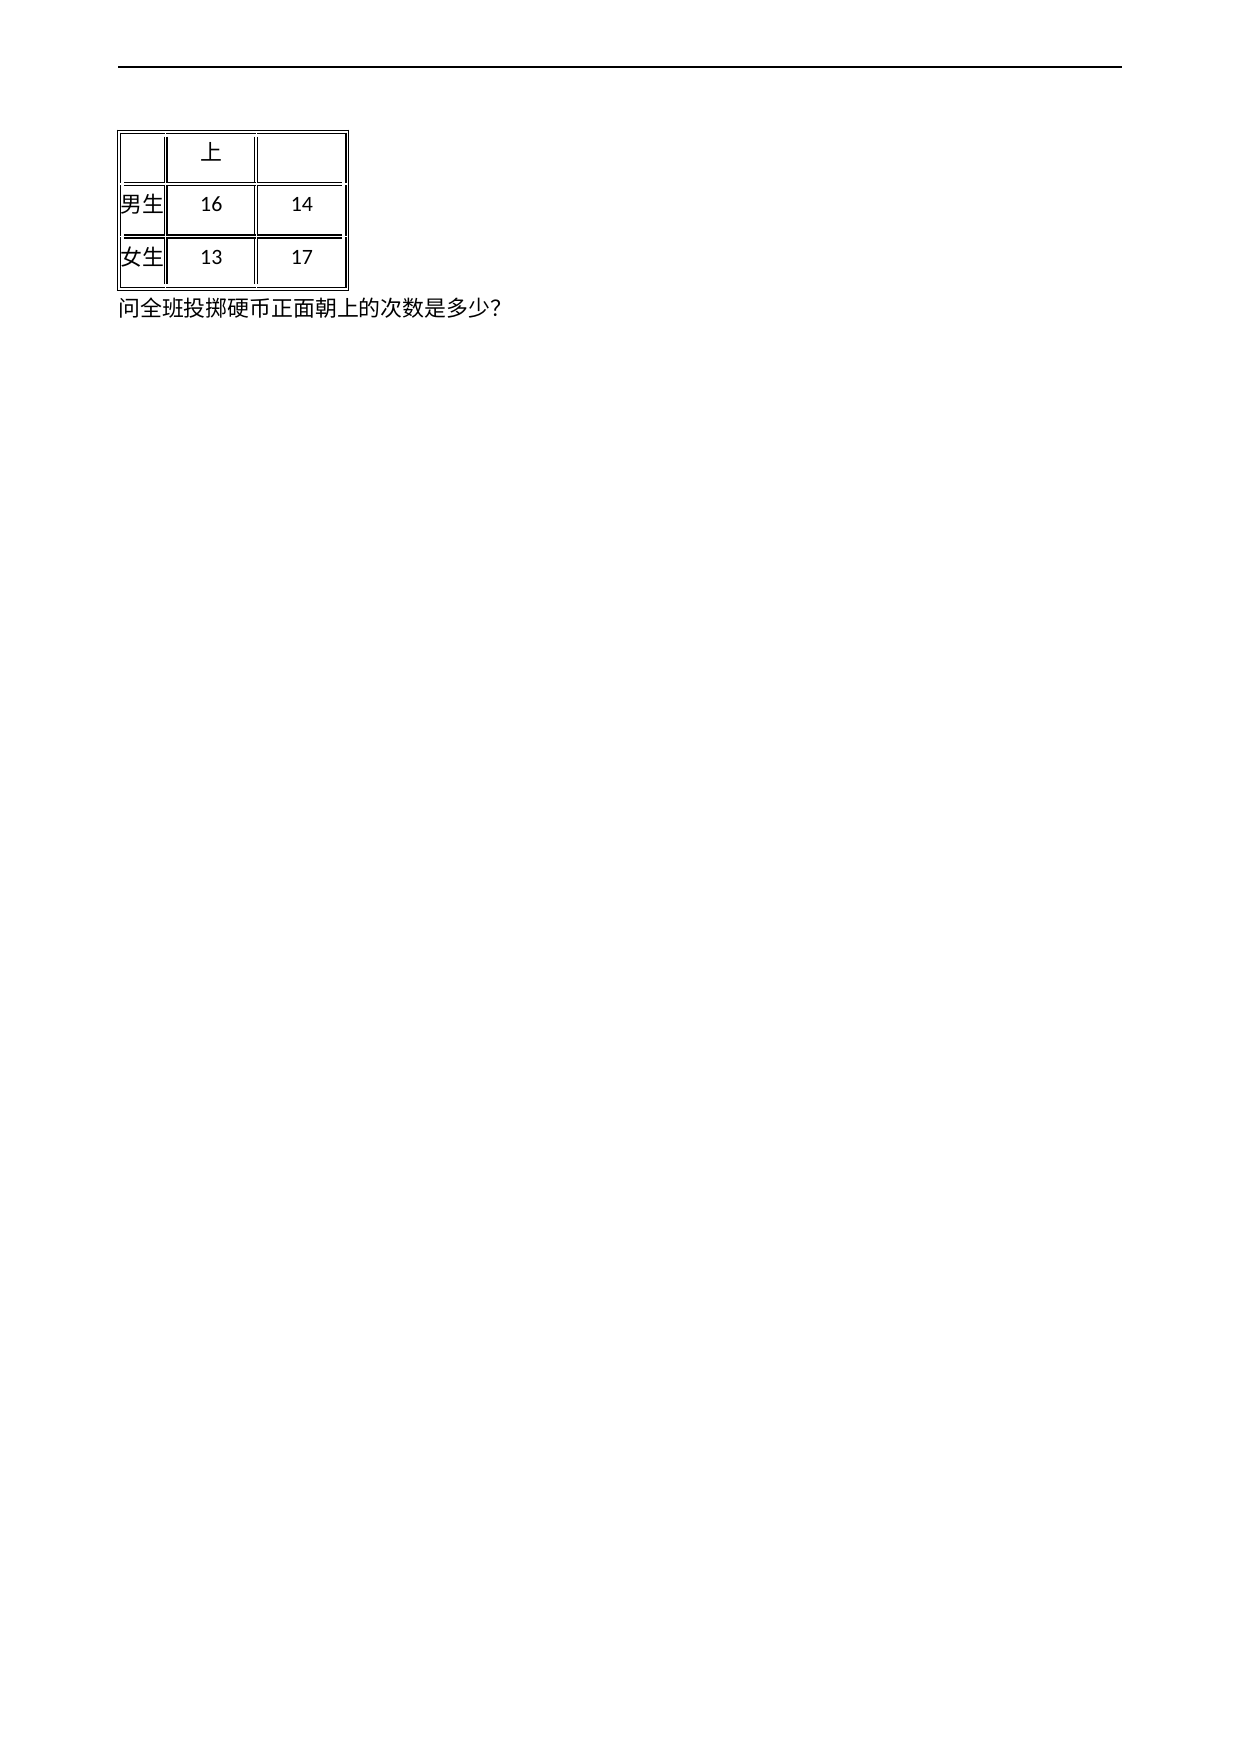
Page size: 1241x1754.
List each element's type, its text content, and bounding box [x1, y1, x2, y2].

text 问全班投掷硬币正面朝上的次数是多少？ [118, 291, 1122, 323]
table_header 正面朝上 [166, 134, 256, 182]
table_cell 男生 [119, 182, 166, 234]
table_cell 16 [168, 186, 254, 234]
table_cell 17 [256, 234, 347, 287]
table_header 结果 [119, 131, 166, 182]
table_cell 13 [166, 239, 256, 287]
table_cell 14 [256, 182, 347, 234]
table_cell 女生 [119, 234, 166, 287]
table_header 反面朝上 [256, 134, 345, 182]
